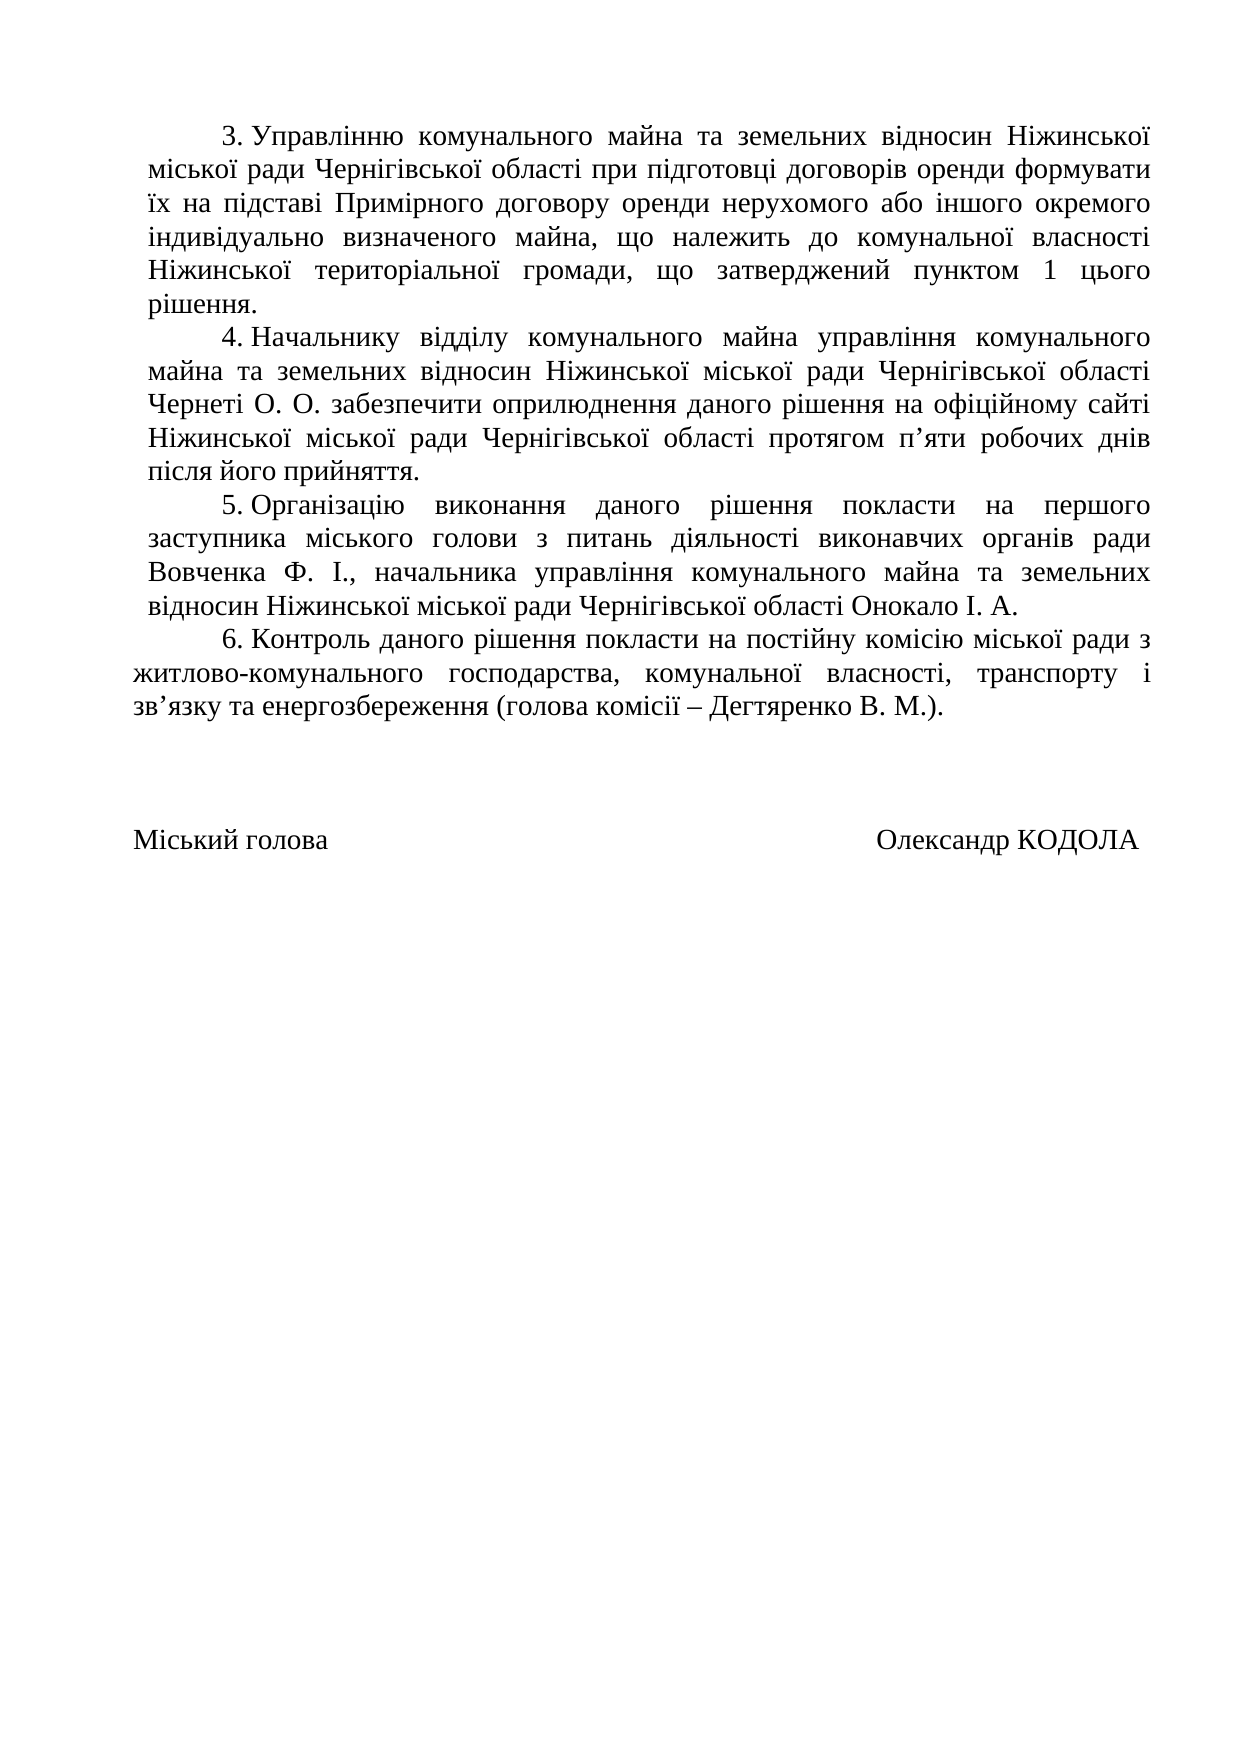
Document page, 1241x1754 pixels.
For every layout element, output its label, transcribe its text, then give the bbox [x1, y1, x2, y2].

text 4. Начальнику відділу комунального майна управління комунального майна та земельних відносин Ніжинської міської ради Чернігівської області Чернеті О. О. забезпечити оприлюднення даного рішення на офіційному сайті Ніжинської міської ради Чернігівської області протягом п’яти робочих днів після його прийняття. [148, 319, 1152, 487]
text 3. Управлінню комунального майна та земельних відносин Ніжинської міської ради Чернігівської області при підготовці договорів оренди формувати їх на підставі Примірного договору оренди нерухомого або іншого окремого індивідуально визначеного майна, що належить до комунальної власності Ніжинської територіальної громади, що затверджений пунктом 1 цього рішення. [148, 118, 1152, 319]
text Міський голова Олександр КОДОЛА [133, 822, 1181, 856]
text 5. Організацію виконання даного рішення покласти на першого заступника міського голови з питань діяльності виконавчих органів ради Вовченка Ф. І., начальника управління комунального майна та земельних відносин Ніжинської міської ради Чернігівської області Онокало І. А. [148, 487, 1152, 621]
text 6. Контроль даного рішення покласти на постійну комісію міської ради з житлово-комунального господарства, комунальної власності, транспорту і зв’язку та енергозбереження (голова комісії – Дегтяренко В. М.). [133, 621, 1152, 722]
